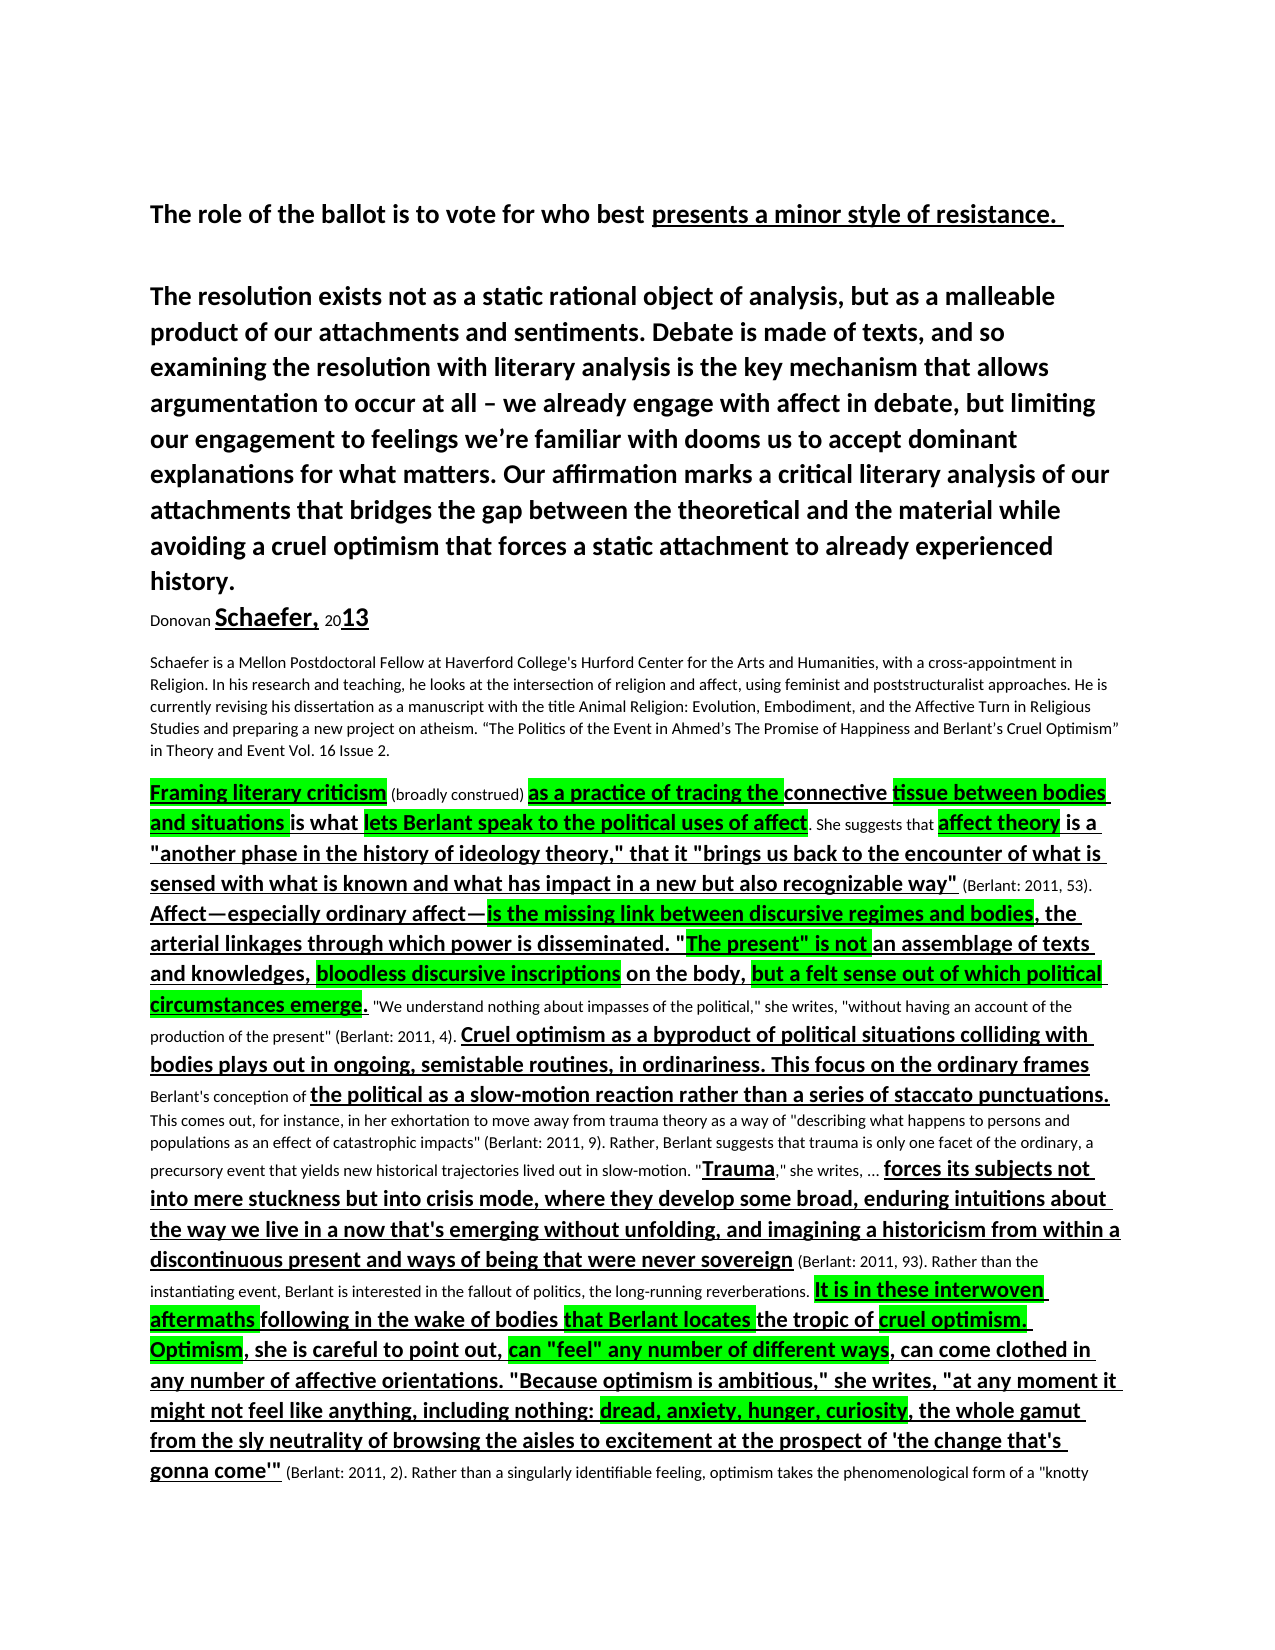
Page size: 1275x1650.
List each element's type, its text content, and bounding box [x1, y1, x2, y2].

text Donovan Schaefer, 2013 [150, 600, 1125, 633]
subtitle The resolution exists not as a static rational object of analysis, but as a malleable product of our attachments and sentiments. Debate is made of texts, and so examining the resolution with literary analysis is the key mechanism that allows argumentation to occur at all – we already engage with affect in debate, but limiting our engagement to feelings we’re familiar with dooms us to accept dominant explanations for what matters. Our affirmation marks a critical literary analysis of our attachments that bridges the gap between the theoretical and the material while avoiding a cruel optimism that forces a static attachment to already experienced history. [150, 279, 1125, 597]
subtitle The role of the ballot is to vote for who best presents a minor style of resistance. [150, 197, 1125, 230]
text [150, 778, 1125, 1484]
text Schaefer is a Mellon Postdoctoral Fellow at Haverford College's Hurford Center for the Arts and Humanities, with a cross-appointment in Religion. In his research and teaching, he looks at the intersection of religion and affect, using feminist and poststructuralist approaches. He is currently revising his dissertation as a manuscript with the title Animal Religion: Evolution, Embodiment, and the Affective Turn in Religious Studies and preparing a new project on atheism. “The Politics of the Event in Ahmed’s The Promise of Happiness and Berlant’s Cruel Optimism” in Theory and Event Vol. 16 Issue 2. [150, 652, 1125, 760]
